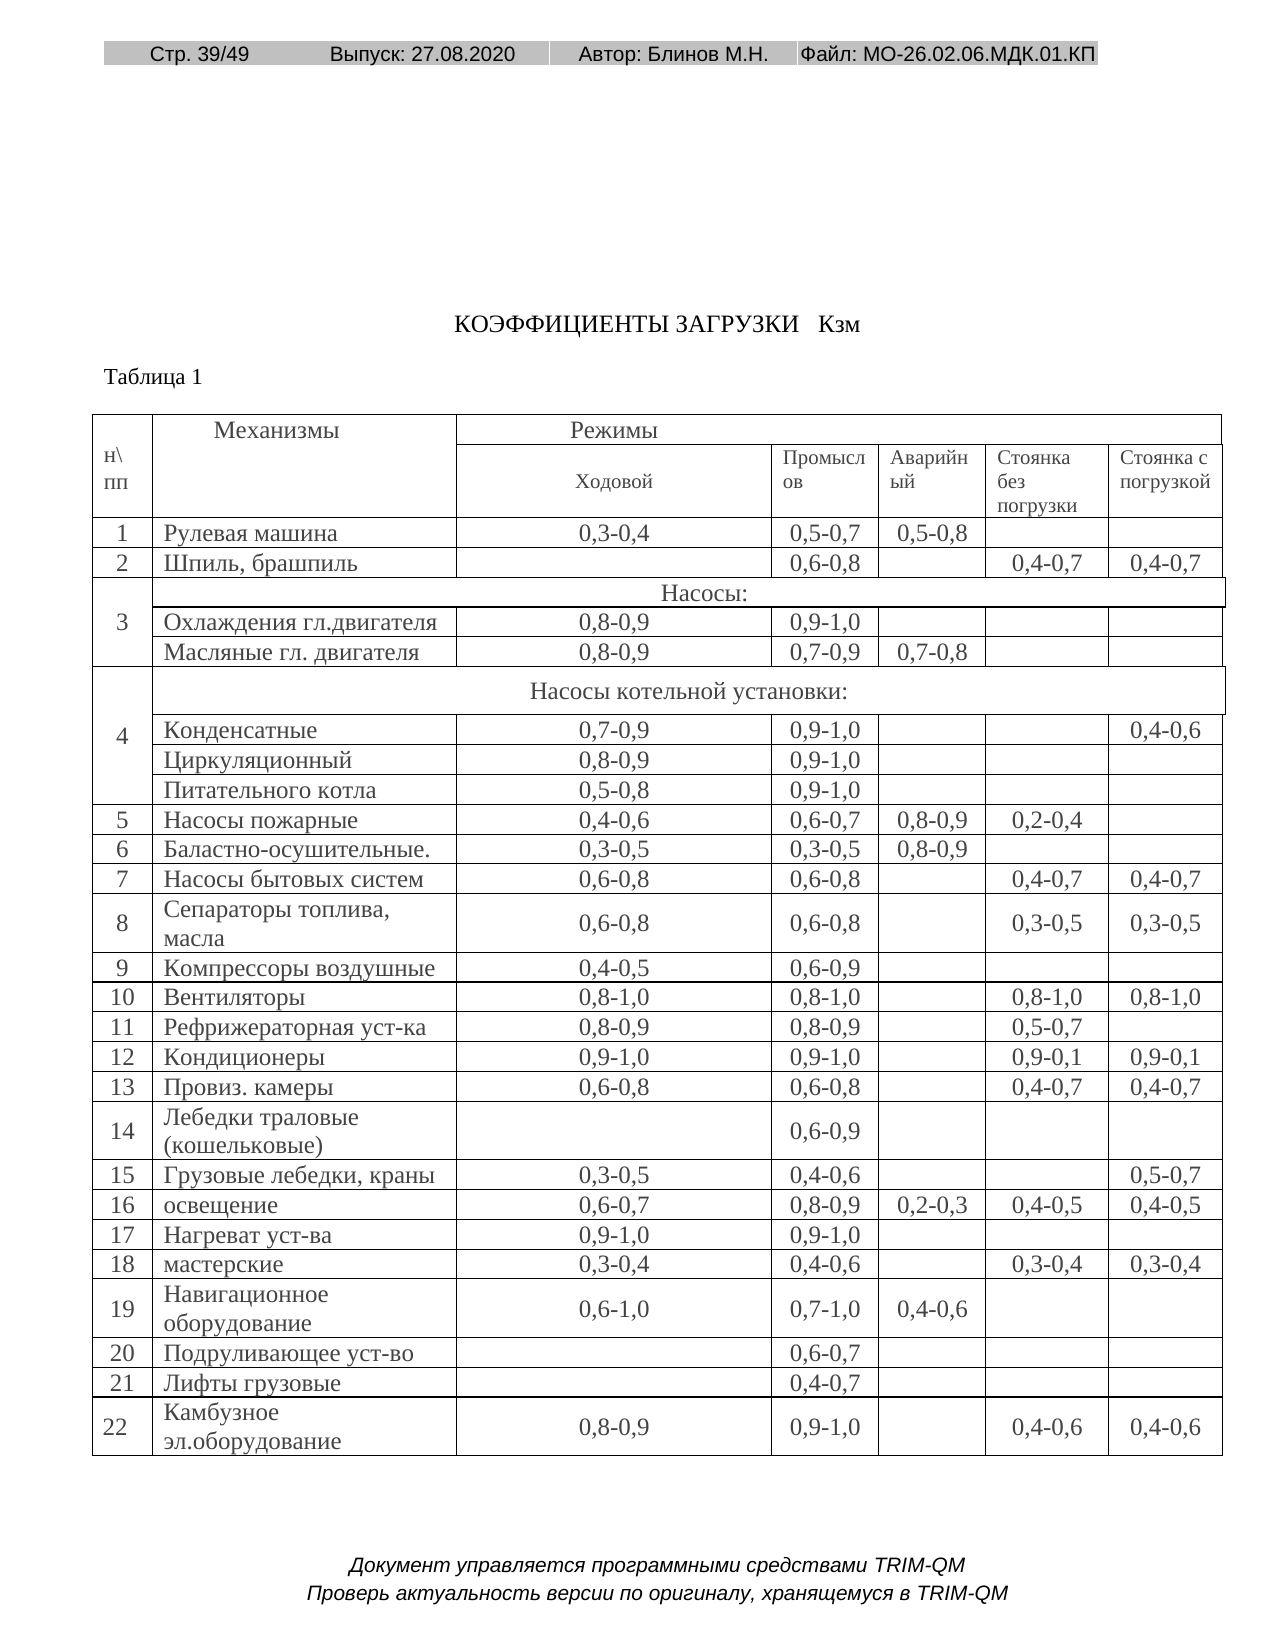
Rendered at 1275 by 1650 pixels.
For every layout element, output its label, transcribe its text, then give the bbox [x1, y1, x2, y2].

table_cell 8 [93, 894, 152, 952]
table_cell [986, 1160, 1108, 1189]
table_cell 0,6-0,9 [772, 953, 878, 981]
table_cell 0,6-0,8 [457, 894, 771, 952]
table_cell Баластно-осушительные. [153, 835, 456, 863]
table_cell 0,8-1,0 [986, 983, 1108, 1011]
table_cell 0,4-0,7 [986, 548, 1108, 577]
table_cell Навигационное оборудование [153, 1279, 456, 1337]
table_cell [986, 637, 1108, 666]
table_cell 0,4-0,7 [1109, 548, 1222, 577]
table_cell 0,9-1,0 [772, 745, 878, 774]
table_cell [457, 548, 771, 577]
table_cell [1109, 1279, 1222, 1337]
table_cell освещение [153, 1190, 456, 1219]
table_cell 0,6-1,0 [457, 1279, 771, 1337]
table_cell [457, 1338, 771, 1367]
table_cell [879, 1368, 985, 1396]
table_cell 0,8-0,9 [457, 745, 771, 774]
table_cell [1109, 953, 1222, 981]
table_cell Кондиционеры [153, 1042, 456, 1071]
table_cell Промыслов [772, 445, 878, 517]
table_cell 0,8-0,9 [772, 1012, 878, 1041]
table_cell Лебедки траловые (кошельковые) [153, 1102, 456, 1159]
table_cell 0,9-1,0 [772, 1042, 878, 1071]
table_cell [1109, 835, 1222, 863]
table_cell 0,6-0,7 [772, 805, 878, 833]
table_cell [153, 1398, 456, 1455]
table_cell [1109, 805, 1222, 833]
table_cell 0,3-0,5 [986, 894, 1108, 952]
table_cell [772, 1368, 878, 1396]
table_cell 0,6-0,8 [772, 1072, 878, 1101]
table_cell 0,3-0,5 [457, 1160, 771, 1189]
table_cell [986, 1220, 1108, 1248]
table_cell Ходовой [457, 445, 771, 517]
table_cell Насосы котельной установки: [153, 667, 1225, 714]
table_cell Аварийный [879, 445, 985, 517]
table_cell 0,5-0,7 [772, 518, 878, 547]
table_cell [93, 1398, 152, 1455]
table_cell 0,5-0,7 [986, 1012, 1108, 1041]
table_cell 1 [93, 518, 152, 547]
table_header Режимы [457, 415, 771, 444]
table_cell 0,9-0,1 [1109, 1042, 1222, 1071]
table_cell [879, 745, 985, 774]
table_cell [1109, 1220, 1222, 1248]
table_cell Стоянка без погрузки [986, 445, 1108, 517]
table_cell 2 [93, 548, 152, 577]
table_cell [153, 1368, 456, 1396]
table_cell 0,7-0,8 [879, 637, 985, 666]
table_cell Насосы: [153, 578, 1225, 606]
table_cell 3 [93, 578, 152, 666]
table_cell 19 [93, 1279, 152, 1337]
table_cell Конденсатные [153, 715, 456, 744]
table_cell [986, 1279, 1108, 1337]
table_cell [986, 775, 1108, 804]
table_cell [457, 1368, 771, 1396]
table_cell 0,6-0,8 [772, 864, 878, 893]
table_cell 0,8-0,9 [457, 1012, 771, 1041]
table_cell 0,4-0,7 [986, 1072, 1108, 1101]
table_cell [879, 608, 985, 636]
table_cell 0,9-1,0 [772, 775, 878, 804]
table_cell 0,8-0,9 [772, 1190, 878, 1219]
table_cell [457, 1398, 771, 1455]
table_header н\пп [93, 415, 152, 517]
table_cell [879, 775, 985, 804]
table_cell Насосы бытовых систем [153, 864, 456, 893]
table_cell Стоянка с погрузкой [1109, 445, 1222, 517]
table_cell Шпиль, брашпиль [153, 548, 456, 577]
table_cell Провиз. камеры [153, 1072, 456, 1101]
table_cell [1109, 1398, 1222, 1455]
table_cell 0,9-0,1 [986, 1042, 1108, 1071]
table_cell [1109, 745, 1222, 774]
table_cell 0,4-0,6 [1109, 715, 1222, 744]
table_cell 0,7-0,9 [772, 637, 878, 666]
table_cell Рулевая машина [153, 518, 456, 547]
table_cell 0,4-0,5 [457, 953, 771, 981]
table_cell 0,8-1,0 [1109, 983, 1222, 1011]
table_cell 0,4-0,6 [772, 1160, 878, 1189]
table_cell 13 [93, 1072, 152, 1101]
table_cell 6 [93, 835, 152, 863]
table_cell 0,2-0,3 [879, 1190, 985, 1219]
table_cell 0,3-0,5 [457, 835, 771, 863]
table_cell 0,3-0,4 [457, 518, 771, 547]
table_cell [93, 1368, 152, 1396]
table_cell [986, 715, 1108, 744]
text Таблица 1 [103, 363, 1211, 389]
table_cell Охлаждения гл.двигателя [153, 608, 456, 636]
table_cell [879, 1042, 985, 1071]
table_cell 0,3-0,4 [457, 1250, 771, 1278]
table_cell Подруливающее уст-во [153, 1338, 456, 1367]
table_cell 0,6-0,8 [772, 894, 878, 952]
table_cell [1109, 1102, 1222, 1159]
table_cell 0,4-0,6 [879, 1279, 985, 1337]
table_cell [986, 608, 1108, 636]
table_header Механизмы [153, 415, 456, 517]
table_cell 0,9-1,0 [457, 1220, 771, 1248]
table_cell [1109, 518, 1222, 547]
table_cell 0,9-1,0 [457, 1042, 771, 1071]
text КОЭФФИЦИЕНТЫ ЗАГРУЗКИ Кзм [103, 309, 1211, 338]
table_cell [879, 1338, 985, 1367]
table_cell [879, 1220, 985, 1248]
table_cell 0,3-0,5 [1109, 894, 1222, 952]
table_cell 18 [93, 1250, 152, 1278]
table_cell [1109, 608, 1222, 636]
table_cell 0,4-0,7 [986, 864, 1108, 893]
table_cell 11 [93, 1012, 152, 1041]
table_cell [1109, 1012, 1222, 1041]
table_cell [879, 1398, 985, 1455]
table_cell 0,5-0,8 [457, 775, 771, 804]
table_cell мастерские [153, 1250, 456, 1278]
table_cell 0,5-0,8 [879, 518, 985, 547]
table_cell 0,8-0,9 [457, 608, 771, 636]
table_cell 0,8-1,0 [457, 983, 771, 1011]
table_cell Нагреват уст-ва [153, 1220, 456, 1248]
table_cell Сепараторы топлива, масла [153, 894, 456, 952]
table_cell [879, 1160, 985, 1189]
table_cell 10 [93, 983, 152, 1011]
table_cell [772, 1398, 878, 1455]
table_header [771, 415, 1221, 444]
table_cell 0,3-0,5 [772, 835, 878, 863]
table_cell [986, 953, 1108, 981]
table_cell Насосы пожарные [153, 805, 456, 833]
table_cell 7 [93, 864, 152, 893]
table_cell Питательного котла [153, 775, 456, 804]
table_cell [879, 1250, 985, 1278]
table_cell [879, 864, 985, 893]
table_cell [986, 745, 1108, 774]
table_cell [986, 1102, 1108, 1159]
table_cell 0,6-0,7 [772, 1338, 878, 1367]
table_cell 0,8-0,9 [879, 835, 985, 863]
table_cell 0,5-0,7 [1109, 1160, 1222, 1189]
table_cell 0,6-0,7 [457, 1190, 771, 1219]
table_cell 0,9-1,0 [772, 1220, 878, 1248]
table_cell Масляные гл. двигателя [153, 637, 456, 666]
table_cell 15 [93, 1160, 152, 1189]
table_cell 14 [93, 1102, 152, 1159]
table_cell [879, 1072, 985, 1101]
table_cell [1109, 1338, 1222, 1367]
table_cell Рефрижераторная уст-ка [153, 1012, 456, 1041]
table_cell 0,8-1,0 [772, 983, 878, 1011]
table_cell Циркуляционный [153, 745, 456, 774]
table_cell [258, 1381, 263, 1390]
table_cell 0,4-0,7 [1109, 864, 1222, 893]
table_cell 0,8-0,9 [457, 637, 771, 666]
table_cell 20 [93, 1338, 152, 1367]
table_cell [879, 983, 985, 1011]
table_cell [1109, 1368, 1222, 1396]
table_cell [986, 1338, 1108, 1367]
table_cell [986, 835, 1108, 863]
table_cell 12 [93, 1042, 152, 1071]
table_cell 0,2-0,4 [986, 805, 1108, 833]
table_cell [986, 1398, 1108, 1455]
table_cell 0,4-0,6 [457, 805, 771, 833]
table_cell 4 [93, 667, 152, 804]
table_cell 0,6-0,8 [772, 548, 878, 577]
table_cell [986, 518, 1108, 547]
table_cell 0,4-0,5 [1109, 1190, 1222, 1219]
table_cell 0,4-0,6 [772, 1250, 878, 1278]
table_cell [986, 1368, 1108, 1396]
table_cell 0,4-0,7 [1109, 1072, 1222, 1101]
table_cell 5 [93, 805, 152, 833]
table_cell 0,3-0,4 [986, 1250, 1108, 1278]
table_cell [879, 1102, 985, 1159]
table_cell [1109, 637, 1222, 666]
table_cell Вентиляторы [153, 983, 456, 1011]
table_cell 16 [93, 1190, 152, 1219]
table_cell 0,7-1,0 [772, 1279, 878, 1337]
table_cell [879, 894, 985, 952]
table_cell 0,9-1,0 [772, 715, 878, 744]
table_cell 0,6-0,9 [772, 1102, 878, 1159]
table_cell 9 [93, 953, 152, 981]
table_cell [457, 1102, 771, 1159]
table_cell 17 [93, 1220, 152, 1248]
table_cell Компрессоры воздушные [153, 953, 456, 981]
table_cell 0,4-0,5 [986, 1190, 1108, 1219]
table_cell [879, 1012, 985, 1041]
table_cell [879, 953, 985, 981]
table_cell 0,7-0,9 [457, 715, 771, 744]
table_cell 0,6-0,8 [457, 1072, 771, 1101]
table_cell 0,8-0,9 [879, 805, 985, 833]
table_cell [879, 548, 985, 577]
table_cell [879, 715, 985, 744]
table_cell 0,3-0,4 [1109, 1250, 1222, 1278]
table_cell [1109, 775, 1222, 804]
table_cell Грузовые лебедки, краны [153, 1160, 456, 1189]
table_cell 0,9-1,0 [772, 608, 878, 636]
table_cell 0,6-0,8 [457, 864, 771, 893]
